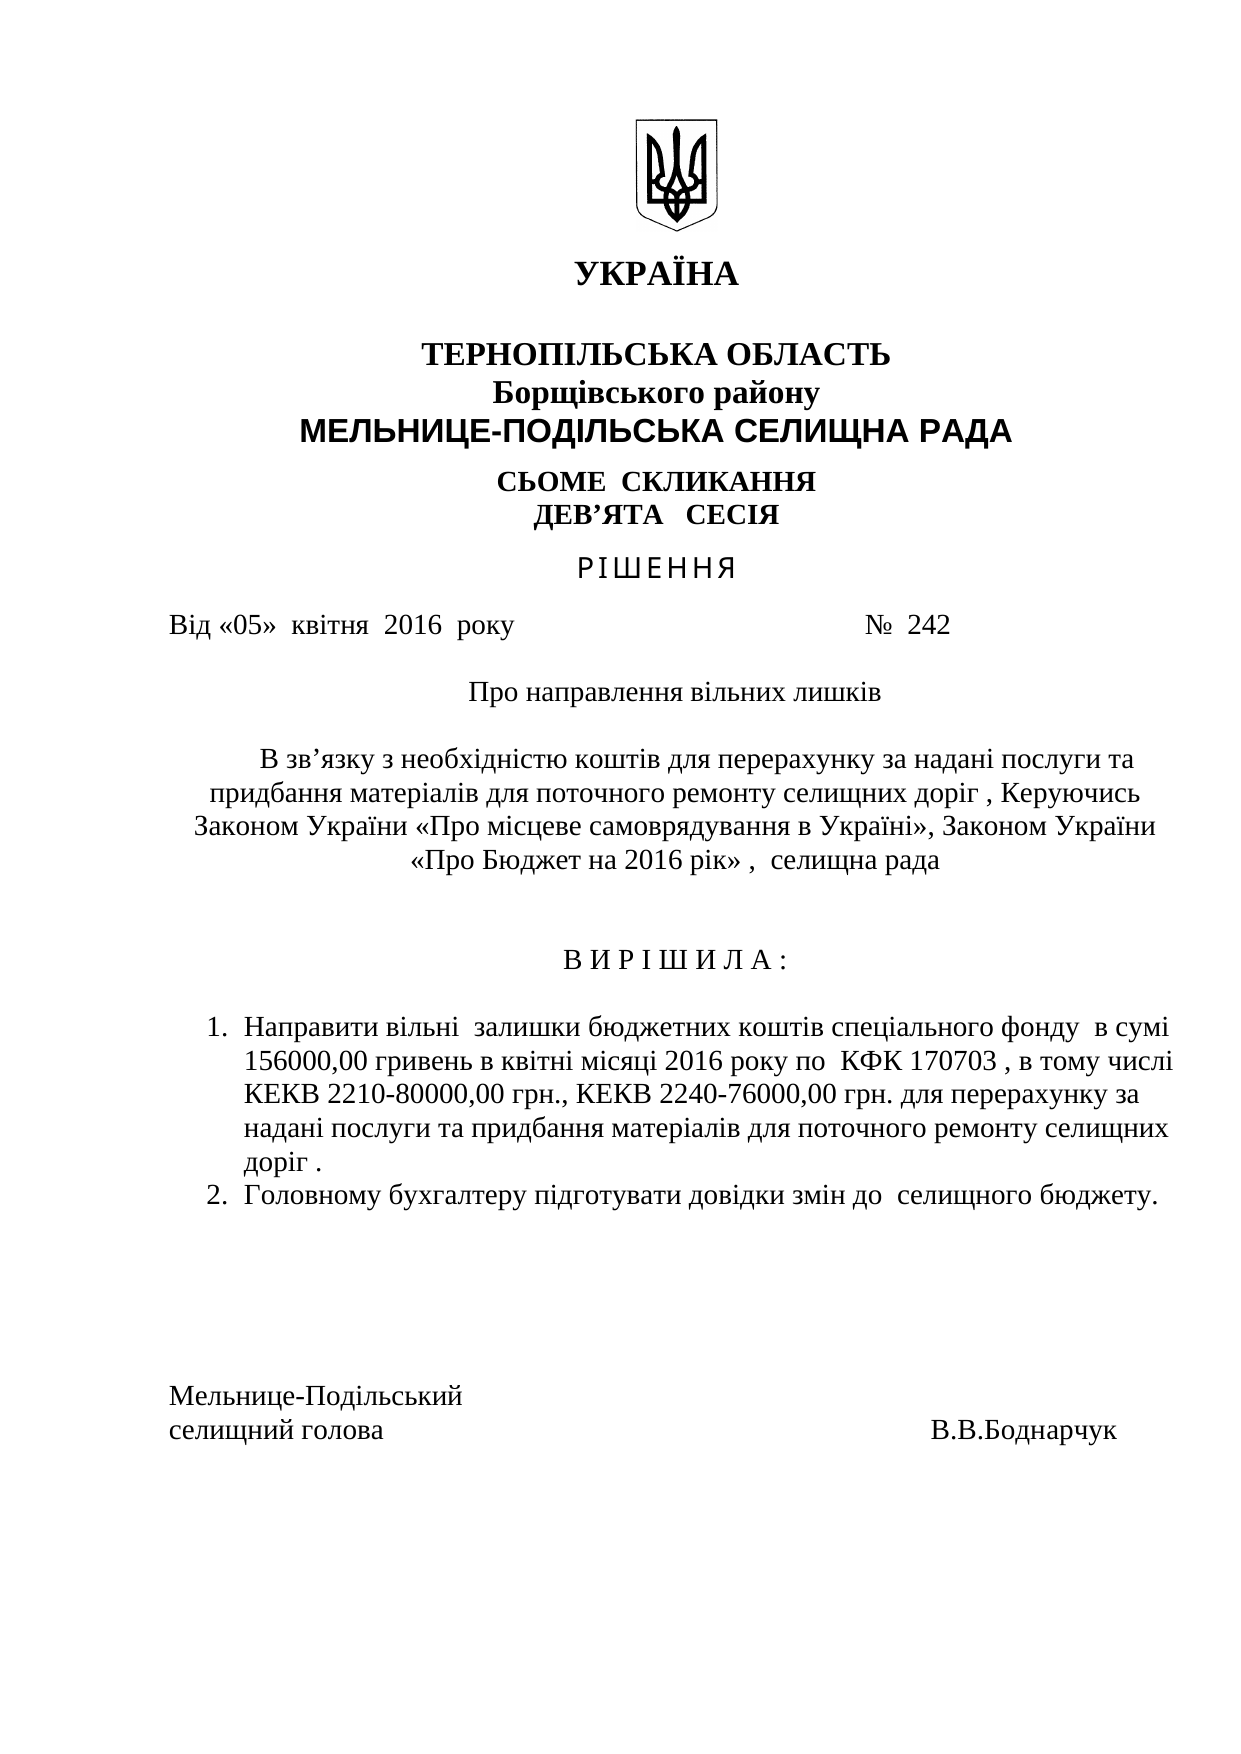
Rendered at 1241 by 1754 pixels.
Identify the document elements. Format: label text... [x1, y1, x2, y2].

text СЬОМЕ СКЛИКАННЯ [169, 464, 1144, 497]
text ДЕВ’ЯТА СЕСІЯ [169, 497, 1144, 531]
text В И Р І Ш И Л А : [169, 942, 1181, 976]
text Мельнице-Подільський [169, 1378, 1181, 1412]
text ТЕРНОПІЛЬСЬКА ОБЛАСТЬ [169, 334, 1144, 372]
text РІШЕННЯ [169, 547, 1144, 587]
text УКРАЇНА [169, 252, 1144, 293]
list Головному бухгалтеру підготувати довідки змін до селищного бюджету. [206, 1177, 1181, 1211]
text Борщівського району [169, 372, 1144, 411]
subtitle Направити вільні залишки бюджетних коштів спеціального фонду в сумі 156000,00 гривень в квітні місяці 2016 року по КФК 170703 , в тому числі КЕКВ 2210-80000,00 грн., КЕКВ 2240-76000,00 грн. для перерахунку за надані послуги та придбання матеріалів для поточного ремонту селищних доріг . [206, 1009, 1181, 1177]
text Від «05» квітня 2016 року № 242 [169, 607, 1181, 641]
text селищний голова В.В.Боднарчук [169, 1412, 1181, 1446]
subtitle В зв’язку з необхідністю коштів для перерахунку за надані послуги та придбання матеріалів для поточного ремонту селищних доріг , Керуючись Законом України «Про місцеве самоврядування в Україні», Законом України «Про Бюджет на 2016 рік» , селищна рада [169, 741, 1181, 875]
text МЕЛЬНИЦЕ-ПОДІЛЬСЬКА СЕЛИЩНА РАДА [169, 411, 1144, 449]
subtitle Про направлення вільних лишків [169, 674, 1181, 708]
